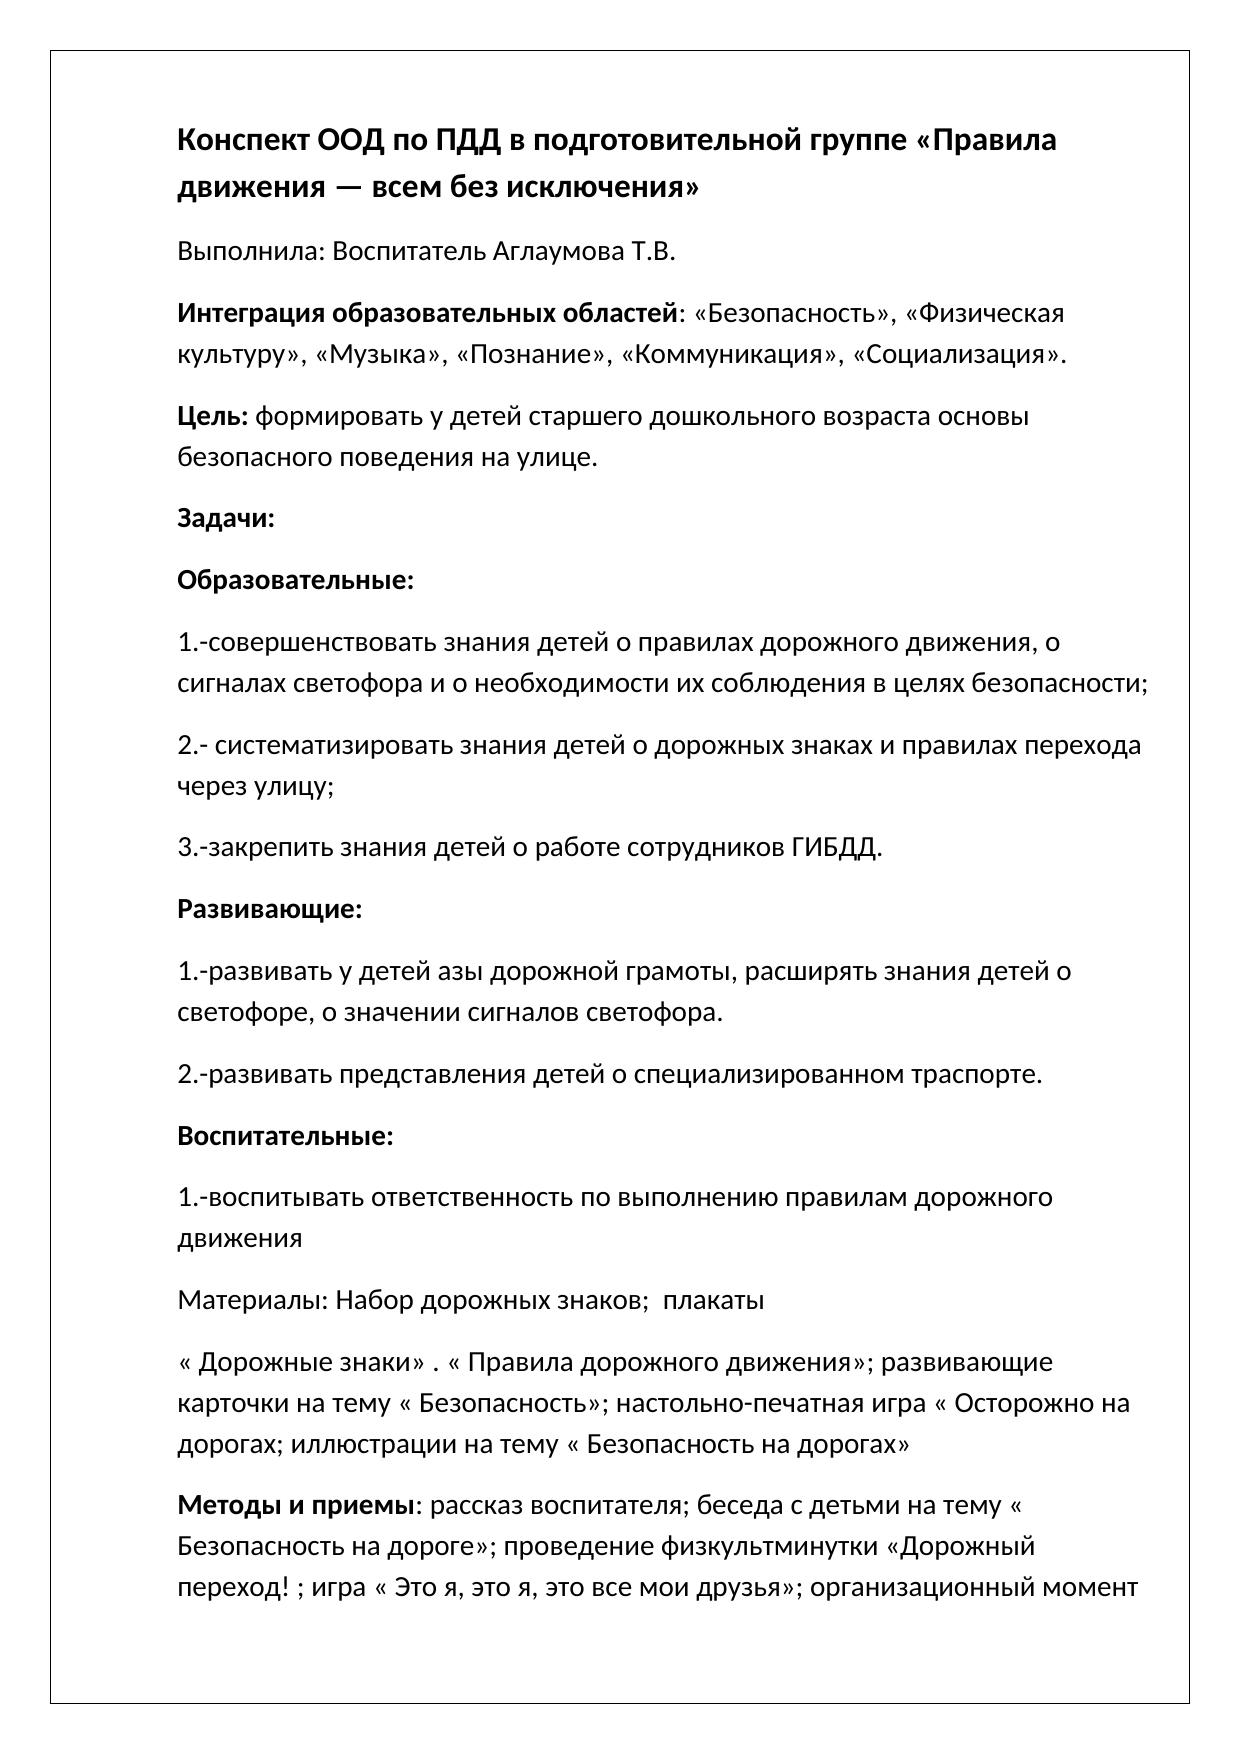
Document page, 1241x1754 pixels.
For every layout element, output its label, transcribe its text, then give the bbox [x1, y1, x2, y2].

text Выполнила: Воспитатель Аглаумова Т.В. [177, 232, 1152, 268]
text 3.-закрепить знания детей о работе сотрудников ГИБДД. [177, 828, 1152, 864]
text 1.-воспитывать ответственность по выполнению правилам дорожного движения [177, 1178, 1152, 1255]
text Интеграция образовательных областей: «Безопасность», «Физическая культуру», «Музыка», «Познание», «Коммуникация», «Социализация». [177, 294, 1152, 371]
text 1.-развивать у детей азы дорожной грамоты, расширять знания детей о светофоре, о значении сигналов светофора. [177, 952, 1152, 1029]
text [177, 1486, 1152, 1604]
text Воспитательные: [177, 1117, 1152, 1152]
text 1.-совершенствовать знания детей о правилах дорожного движения, о сигналах светофора и о необходимости их соблюдения в целях безопасности; [177, 623, 1152, 700]
text Задачи: [177, 499, 1152, 535]
text Развивающие: [177, 890, 1152, 926]
text « Дорожные знаки» . « Правила дорожного движения»; развивающие карточки на тему « Безопасность»; настольно-печатная игра « Осторожно на дорогах; иллюстрации на тему « Безопасность на дорогах» [177, 1343, 1152, 1460]
text Цель: формировать у детей старшего дошкольного возраста основы безопасного поведения на улице. [177, 397, 1152, 473]
text Образовательные: [177, 561, 1152, 597]
text Материалы: Набор дорожных знаков; плакаты [177, 1281, 1152, 1317]
text 2.- систематизировать знания детей о дорожных знаках и правилах перехода через улицу; [177, 726, 1152, 802]
text 2.-развивать представления детей о специализированном траспорте. [177, 1055, 1152, 1090]
text Конспект ООД по ПДД в подготовительной группе «Правила движения — всем без исключения» [177, 118, 1152, 206]
